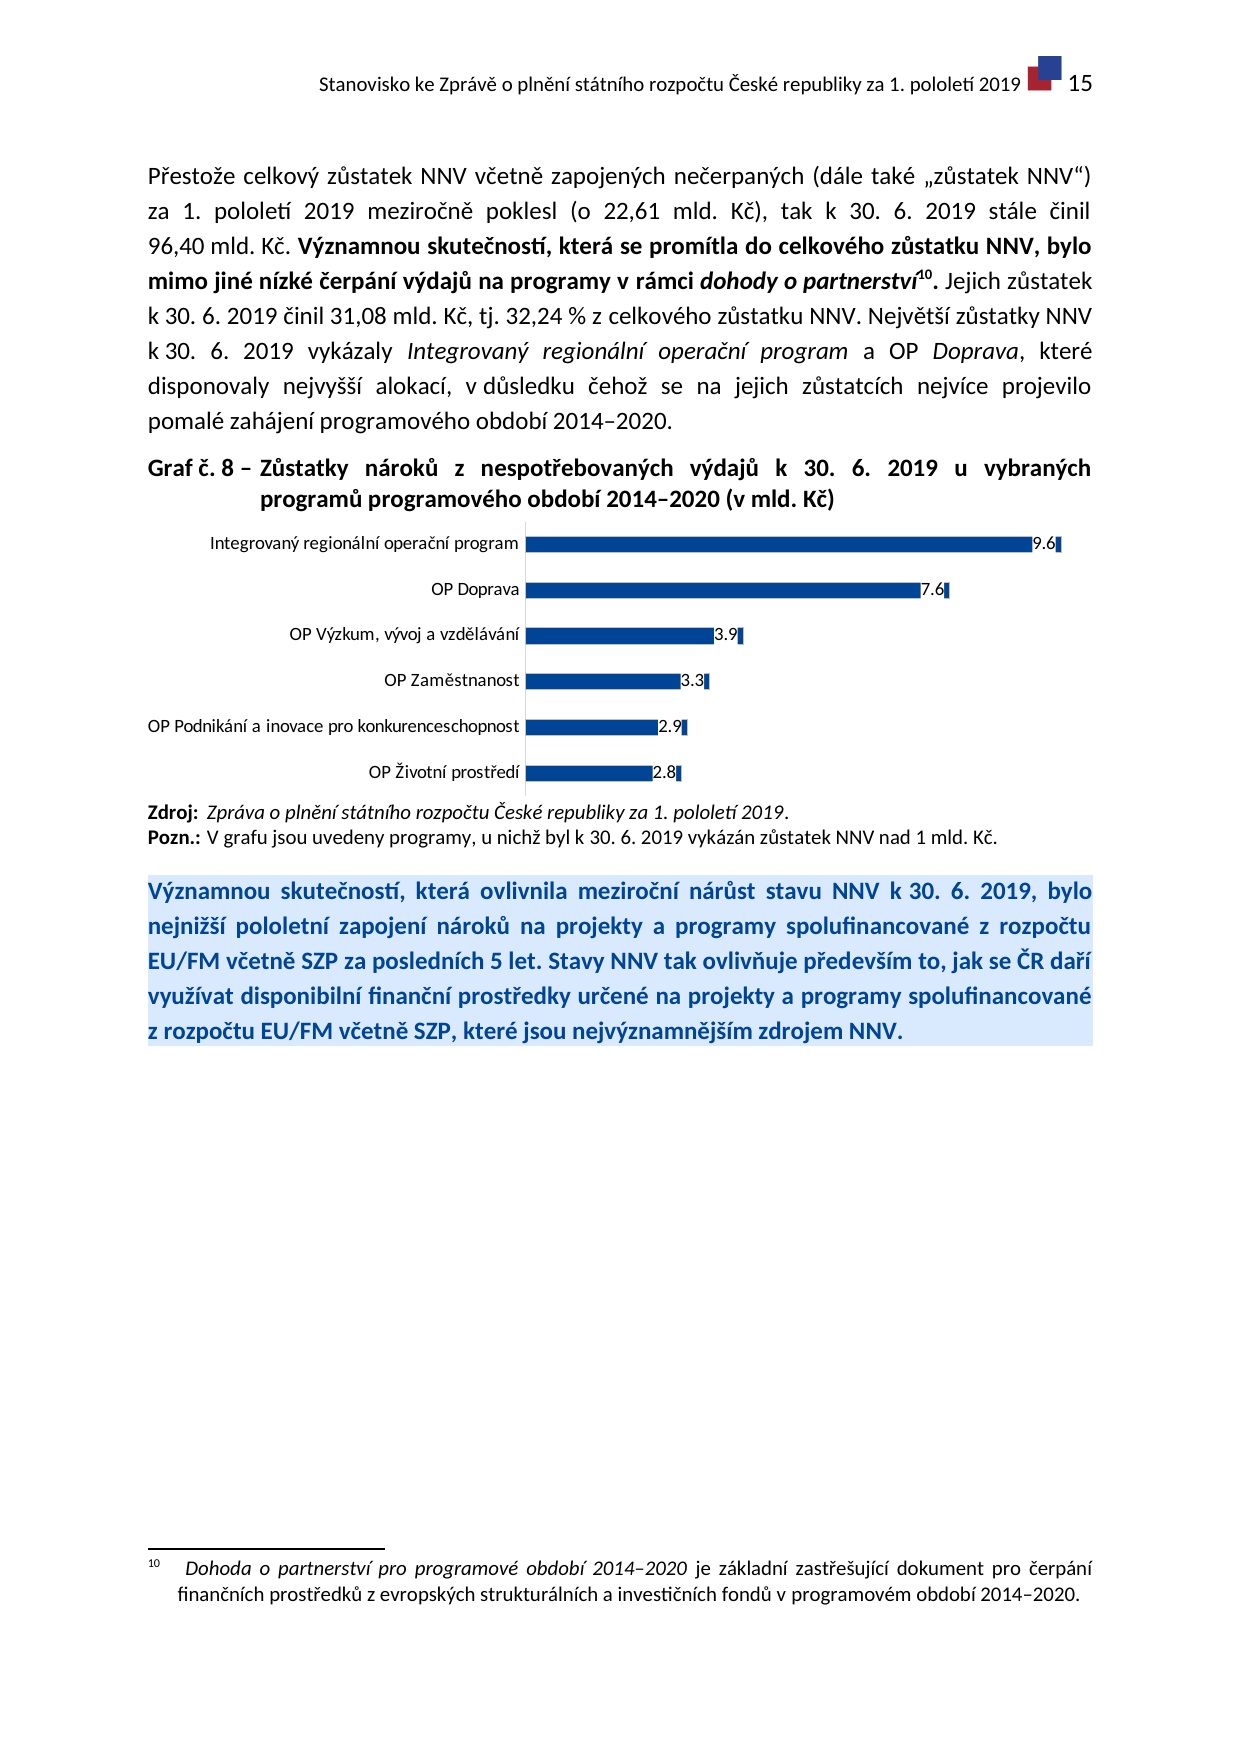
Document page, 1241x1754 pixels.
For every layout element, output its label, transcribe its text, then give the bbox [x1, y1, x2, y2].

text Zdroj: Zpráva o plnění státního rozpočtu České republiky za 1. pololetí 2019. [148, 799, 1093, 824]
text Graf č. 8 – Zůstatky nároků z nespotřebovaných výdajů k 30. 6. 2019 u vybraných programů programového období 2014–2020 (v mld. Kč) [148, 453, 1093, 514]
text Přestože celkový zůstatek NNV včetně zapojených nečerpaných (dále také „zůstatek NNV“) za 1. pololetí 2019 meziročně poklesl (o 22,61 mld. Kč), tak k 30. 6. 2019 stále činil 96,40 mld. Kč. Významnou skutečností, která se promítla do celkového zůstatku NNV, bylo mimo jiné nízké čerpání výdajů na programy v rámci dohody o partnerství. Jejich zůstatek k 30. 6. 2019 činil 31,08 mld. Kč, tj. 32,24 % z celkového zůstatku NNV. Největší zůstatky NNV k 30. 6. 2019 vykázaly Integrovaný regionální operační program a OP Doprava, které disponovaly nejvyšší alokací, v důsledku čehož se na jejich zůstatcích nejvíce projevilo pomalé zahájení programového období 2014–2020. [148, 160, 1093, 436]
text Významnou skutečností, která ovlivnila meziroční nárůst stavu NNV k 30. 6. 2019, bylo nejnižší pololetní zapojení nároků na projekty a programy spolufinancované z rozpočtu EU/FM včetně SZP za posledních 5 let. Stavy NNV tak ovlivňuje především to, jak se ČR daří využívat disponibilní finanční prostředky určené na projekty a programy spolufinancované z rozpočtu EU/FM včetně SZP, které jsou nejvýznamnějším zdrojem NNV. [148, 875, 1093, 1046]
text Pozn.: V grafu jsou uvedeny programy, u nichž byl k 30. 6. 2019 vykázán zůstatek NNV nad 1 mld. Kč. [148, 824, 1093, 850]
picture [1027, 56, 1062, 92]
